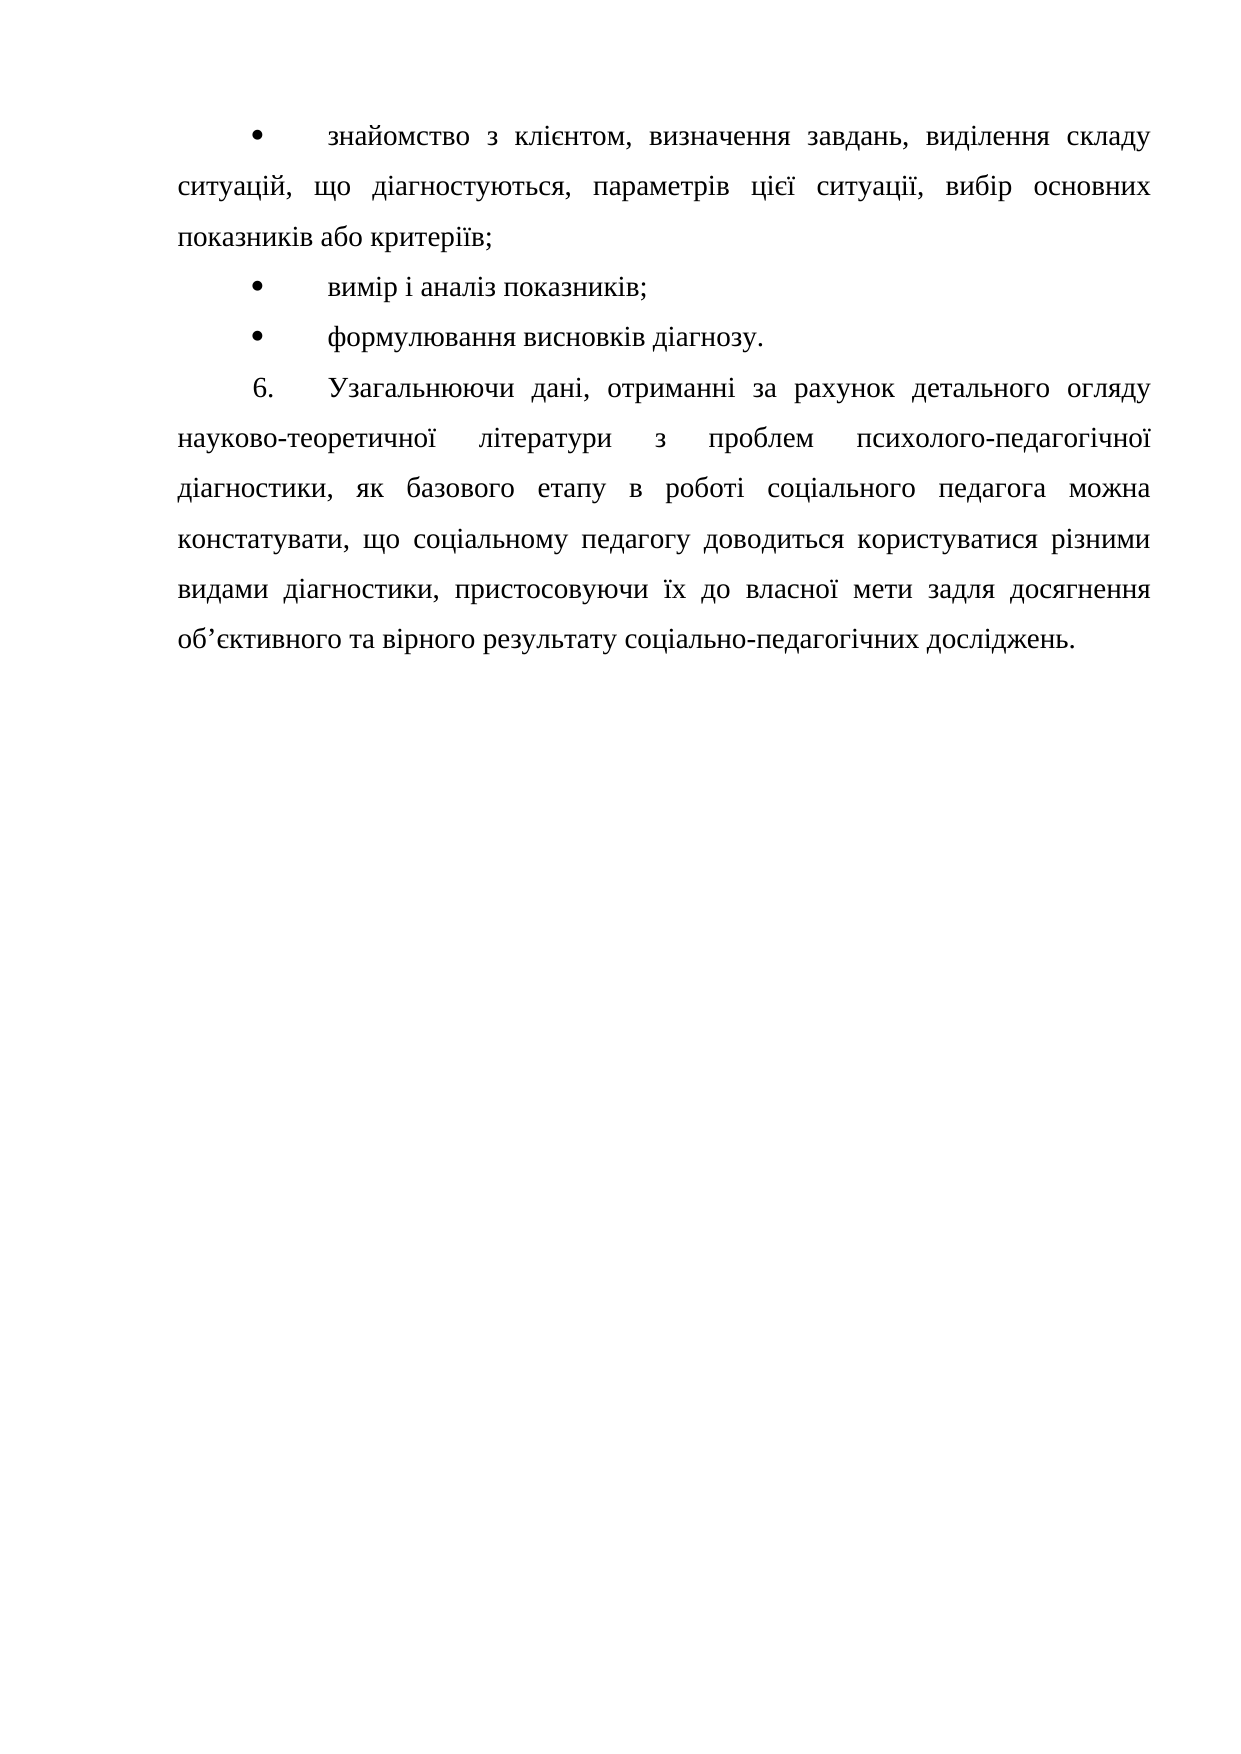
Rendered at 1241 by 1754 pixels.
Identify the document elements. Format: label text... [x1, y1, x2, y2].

list формулювання висновків діагнозу. [177, 319, 1152, 353]
list вимір і аналіз показників; [177, 269, 1152, 303]
list знайомство з клієнтом, визначення завдань, виділення складу ситуацій, що діагностуються, параметрів цієї ситуації, вибір основних показників або критеріїв; [177, 118, 1152, 252]
list Узагальнюючи дані, отриманні за рахунок детального огляду науково-теоретичної літератури з проблем психолого-педагогічної діагностики, як базового етапу в роботі соціального педагога можна констатувати, що соціальному педагогу доводиться користуватися різними видами діагностики, пристосовуючи їх до власної мети задля досягнення об’єктивного та вірного результату соціально-педагогічних досліджень. [177, 370, 1152, 655]
